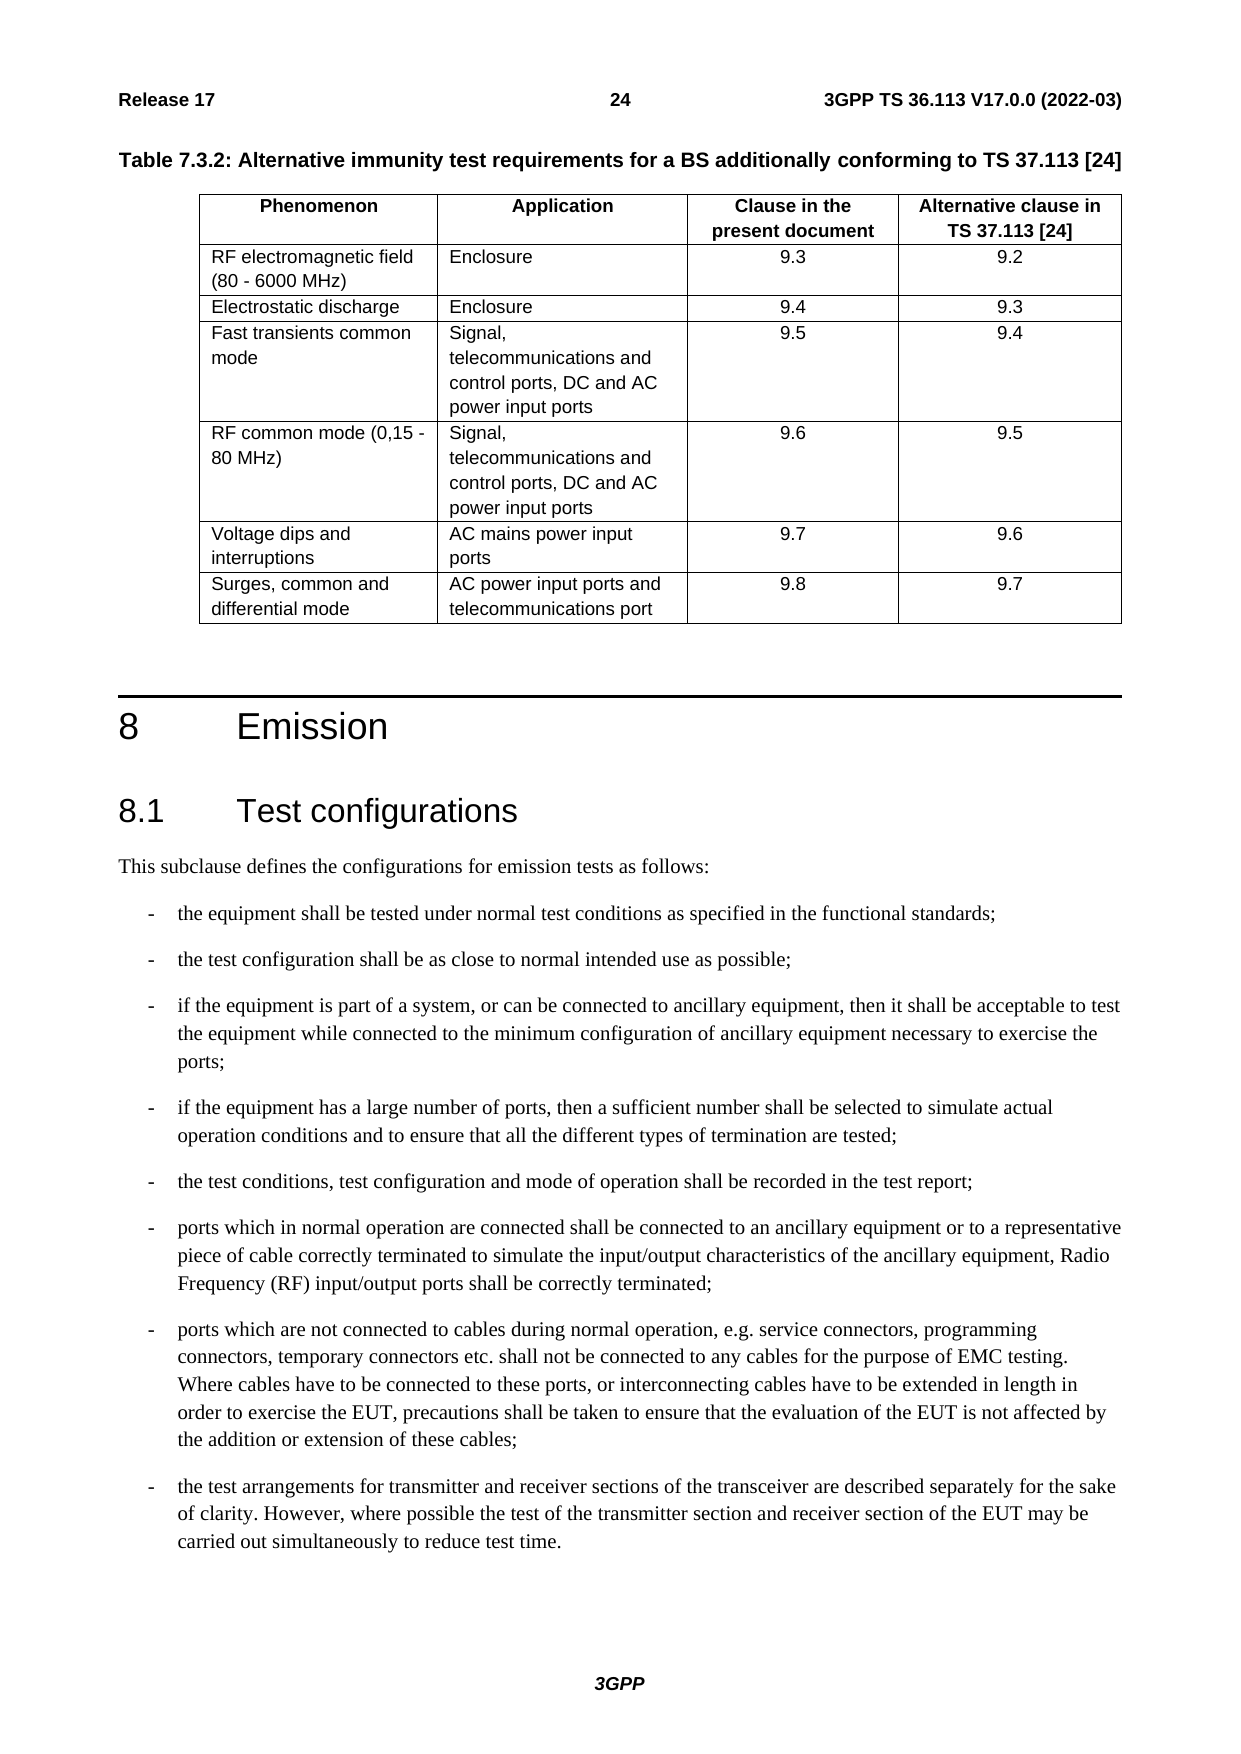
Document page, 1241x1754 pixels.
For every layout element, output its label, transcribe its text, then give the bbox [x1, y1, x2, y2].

table_header Alternative clause in TS 37.113 [24] [899, 195, 1121, 244]
text Table 7.3.2: Alternative immunity test requirements for a BS additionally conforming to TS 37.113 [24] [118, 147, 1122, 171]
table_cell 9.4 [688, 296, 898, 321]
text - if the equipment is part of a system, or can be connected to ancillary equipment, then it shall be acceptable to test the equipment while connected to the minimum configuration of ancillary equipment necessary to exercise the ports; [148, 993, 1122, 1073]
table_cell AC mains power input ports [438, 522, 687, 572]
table_header Phenomenon [200, 195, 437, 244]
text This subclause defines the configurations for emission tests as follows: [118, 854, 1122, 878]
table_cell RF common mode (0,15 - 80 MHz) [200, 422, 437, 521]
table_cell Signal, telecommunications and control ports, DC and AC power input ports [438, 422, 687, 521]
text - ports which in normal operation are connected shall be connected to an ancillary equipment or to a representative piece of cable correctly terminated to simulate the input/output characteristics of the ancillary equipment, Radio Frequency (RF) input/output ports shall be correctly terminated; [148, 1215, 1122, 1294]
table_cell 9.6 [688, 422, 898, 521]
table_cell Fast transients common mode [200, 322, 437, 421]
table_cell 9.5 [688, 322, 898, 421]
table_cell 9.7 [688, 522, 898, 572]
table_cell Surges, common and differential mode [200, 573, 437, 622]
table_cell 9.3 [899, 296, 1121, 321]
table_cell RF electromagnetic field (80 - 6000 MHz) [200, 245, 437, 295]
text - if the equipment has a large number of ports, then a sufficient number shall be selected to simulate actual operation conditions and to ensure that all the different types of termination are tested; [148, 1095, 1122, 1147]
text - ports which are not connected to cables during normal operation, e.g. service connectors, programming connectors, temporary connectors etc. shall not be connected to any cables for the purpose of EMC testing. Where cables have to be connected to these ports, or interconnecting cables have to be extended in length in order to exercise the EUT, precautions shall be taken to ensure that the evaluation of the EUT is not affected by the addition or extension of these cables; [148, 1317, 1122, 1451]
text - the test conditions, test configuration and mode of operation shall be recorded in the test report; [148, 1169, 1122, 1193]
text - the test configuration shall be as close to normal intended use as possible; [148, 947, 1122, 971]
table_cell 9.2 [899, 245, 1121, 295]
table_cell 9.3 [688, 245, 898, 295]
table_cell Enclosure [438, 296, 687, 321]
table_cell 9.6 [899, 522, 1121, 572]
subtitle 8 Emission [118, 698, 1122, 747]
table_header Clause in the present document [688, 195, 898, 244]
table_cell Signal, telecommunications and control ports, DC and AC power input ports [438, 322, 687, 421]
table_cell Electrostatic discharge [200, 296, 437, 321]
table_cell Voltage dips and interruptions [200, 522, 437, 572]
table_cell 9.4 [899, 322, 1121, 421]
table_header Application [438, 195, 687, 244]
subtitle 8.1 Test configurations [118, 791, 1122, 830]
table_cell AC power input ports and telecommunications port [438, 573, 687, 622]
text - the test arrangements for transmitter and receiver sections of the transceiver are described separately for the sake of clarity. However, where possible the test of the transmitter section and receiver section of the EUT may be carried out simultaneously to reduce test time. [148, 1473, 1122, 1553]
text - the equipment shall be tested under normal test conditions as specified in the functional standards; [148, 901, 1122, 925]
table_cell 9.7 [899, 573, 1121, 622]
table_cell 9.8 [688, 573, 898, 622]
table_cell 9.5 [899, 422, 1121, 521]
table_cell Enclosure [438, 245, 687, 295]
